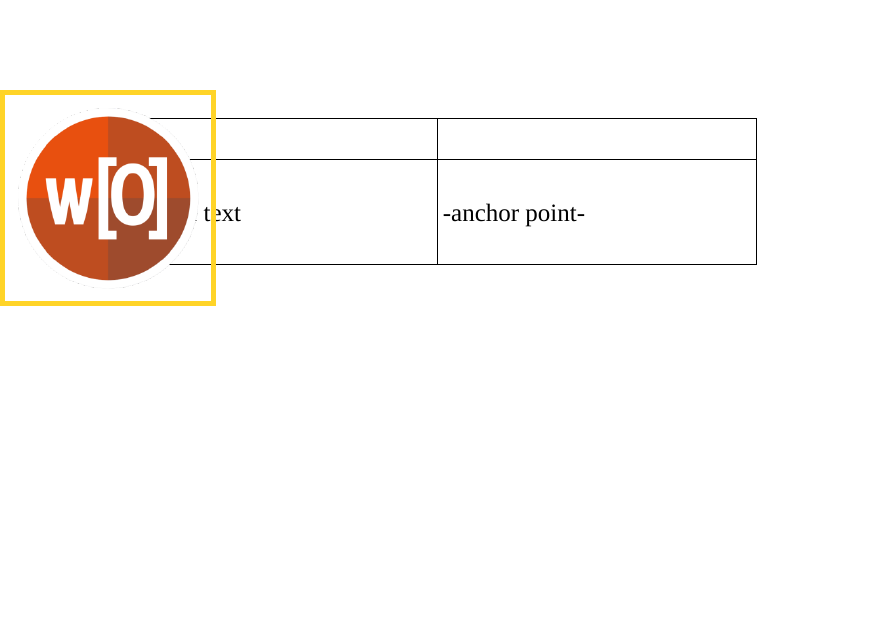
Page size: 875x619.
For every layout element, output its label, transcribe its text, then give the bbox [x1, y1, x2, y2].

table_header [216, 119, 437, 159]
table_cell Cell text [216, 160, 437, 264]
table_cell -anchor point- [438, 160, 756, 264]
table_header [438, 119, 756, 159]
picture [5, 95, 211, 301]
